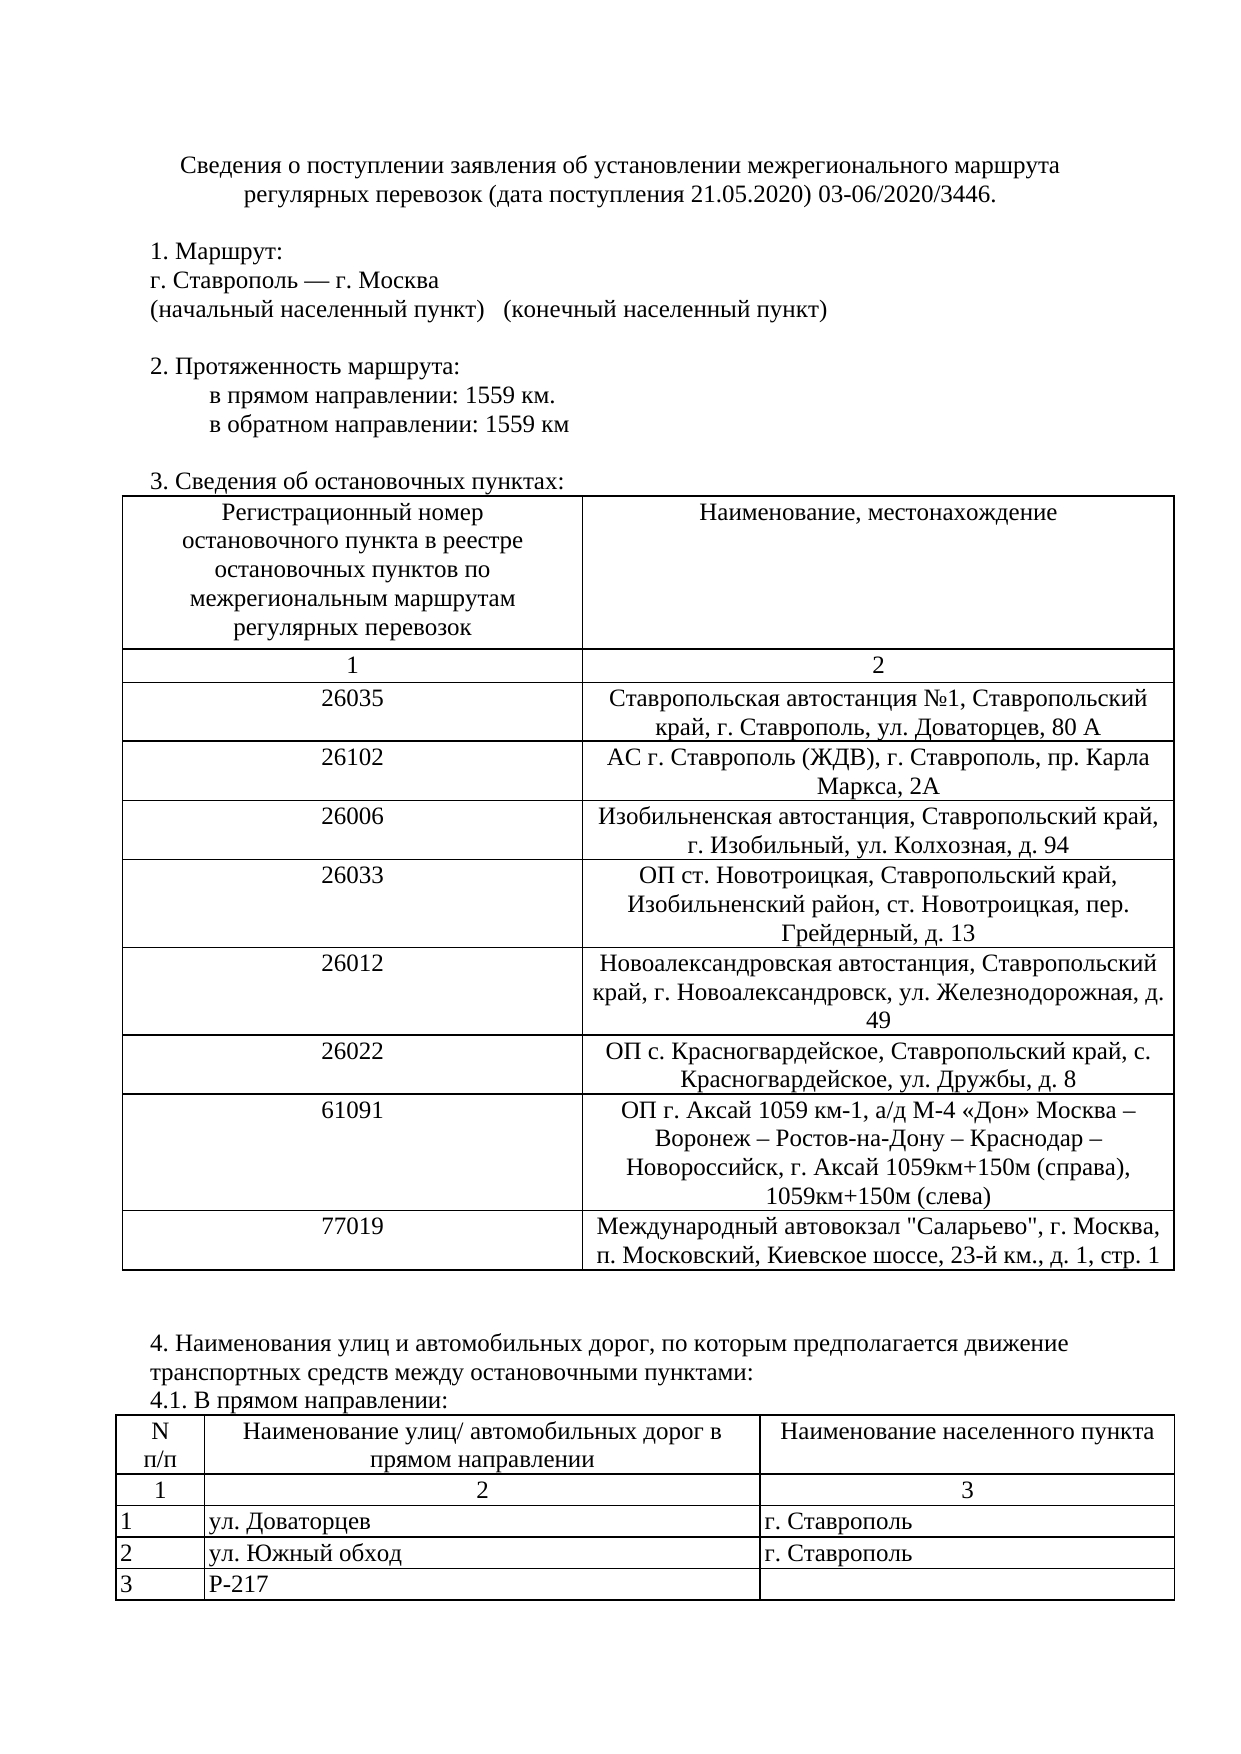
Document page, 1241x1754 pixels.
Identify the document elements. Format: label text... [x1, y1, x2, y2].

table_cell ул. Южный обход [205, 1538, 759, 1568]
text 4. Наименования улиц и автомобильных дорог, по которым предполагается движение транспортных средств между остановочными пунктами: [150, 1328, 1090, 1385]
table_cell Изобильненская автостанция, Ставропольский край, г. Изобильный, ул. Колхозная, д. 94 [583, 801, 1173, 858]
table_header Наименование, местонахождение [583, 497, 1173, 648]
table_cell АС г. Ставрополь (ЖДВ), г. Ставрополь, пр. Карла Маркса, 2А [583, 742, 1173, 799]
text 3. Сведения об остановочных пунктах: [150, 466, 1090, 495]
table_cell 2 [205, 1475, 759, 1505]
table_cell 2 [583, 650, 1173, 681]
table_header N п/п [117, 1416, 204, 1473]
table_header Наименование населенного пункта [761, 1416, 1174, 1473]
table_cell Новоалександровская автостанция, Ставропольский край, г. Новоалександровск, ул. Железнодорожная, д. 49 [583, 948, 1173, 1034]
table_cell 1 [117, 1475, 204, 1505]
table_cell 61091 [123, 1095, 582, 1210]
table_cell Р-217 [205, 1569, 759, 1599]
text 2. Протяженность маршрута: [150, 351, 1090, 380]
table_cell 1 [117, 1506, 204, 1536]
table_cell 3 [117, 1569, 204, 1599]
table_header Регистрационный номер остановочного пункта в реестре остановочных пунктов по межрегиональным маршрутам регулярных перевозок [123, 497, 582, 648]
table_cell 26022 [123, 1036, 582, 1093]
table_cell 26033 [123, 860, 582, 946]
table_cell 3 [761, 1475, 1174, 1505]
text 1. Маршрут: [150, 236, 1090, 265]
table_cell ул. Доваторцев [205, 1506, 759, 1536]
table_cell г. Ставрополь [761, 1506, 1174, 1536]
table_cell ОП ст. Новотроицкая, Ставропольский край, Изобильненский район, ст. Новотроицкая, пер. Грейдерный, д. 13 [583, 860, 1173, 946]
text Сведения о поступлении заявления об установлении межрегионального маршрута регулярных перевозок (дата поступления 21.05.2020) 03-06/2020/3446. [150, 150, 1090, 207]
text г. Ставрополь — г. Москва [150, 265, 1090, 294]
text 4.1. В прямом направлении: [150, 1385, 1090, 1414]
table_cell 26012 [123, 948, 582, 1034]
table_cell г. Ставрополь [761, 1538, 1174, 1568]
table_cell 77019 [123, 1211, 582, 1269]
table_cell Международный автовокзал "Саларьево", г. Москва, п. Московский, Киевское шоссе, 23-й км., д. 1, стр. 1 [583, 1211, 1173, 1269]
table_cell ОП с. Красногвардейское, Ставропольский край, с. Красногвардейское, ул. Дружбы, д. 8 [583, 1036, 1173, 1093]
table_cell ОП г. Аксай 1059 км-1, а/д М-4 «Дон» Москва – Воронеж – Ростов-на-Дону – Краснодар – Новороссийск, г. Аксай 1059км+150м (справа), 1059км+150м (слева) [583, 1095, 1173, 1210]
table_cell 2 [117, 1538, 204, 1568]
table_cell 26102 [123, 742, 582, 799]
table_header Наименование улиц/ автомобильных дорог в прямом направлении [205, 1416, 759, 1473]
table_cell 26035 [123, 683, 582, 740]
table_cell 26006 [123, 801, 582, 858]
text (начальный населенный пункт) (конечный населенный пункт) [150, 294, 1090, 322]
text в обратном направлении: 1559 км [150, 409, 1090, 437]
table_cell Ставропольская автостанция №1, Ставропольский край, г. Ставрополь, ул. Доваторцев, 80 А [583, 683, 1173, 740]
text в прямом направлении: 1559 км. [150, 380, 1090, 409]
table_cell [761, 1569, 1174, 1599]
table_cell 1 [123, 650, 582, 681]
